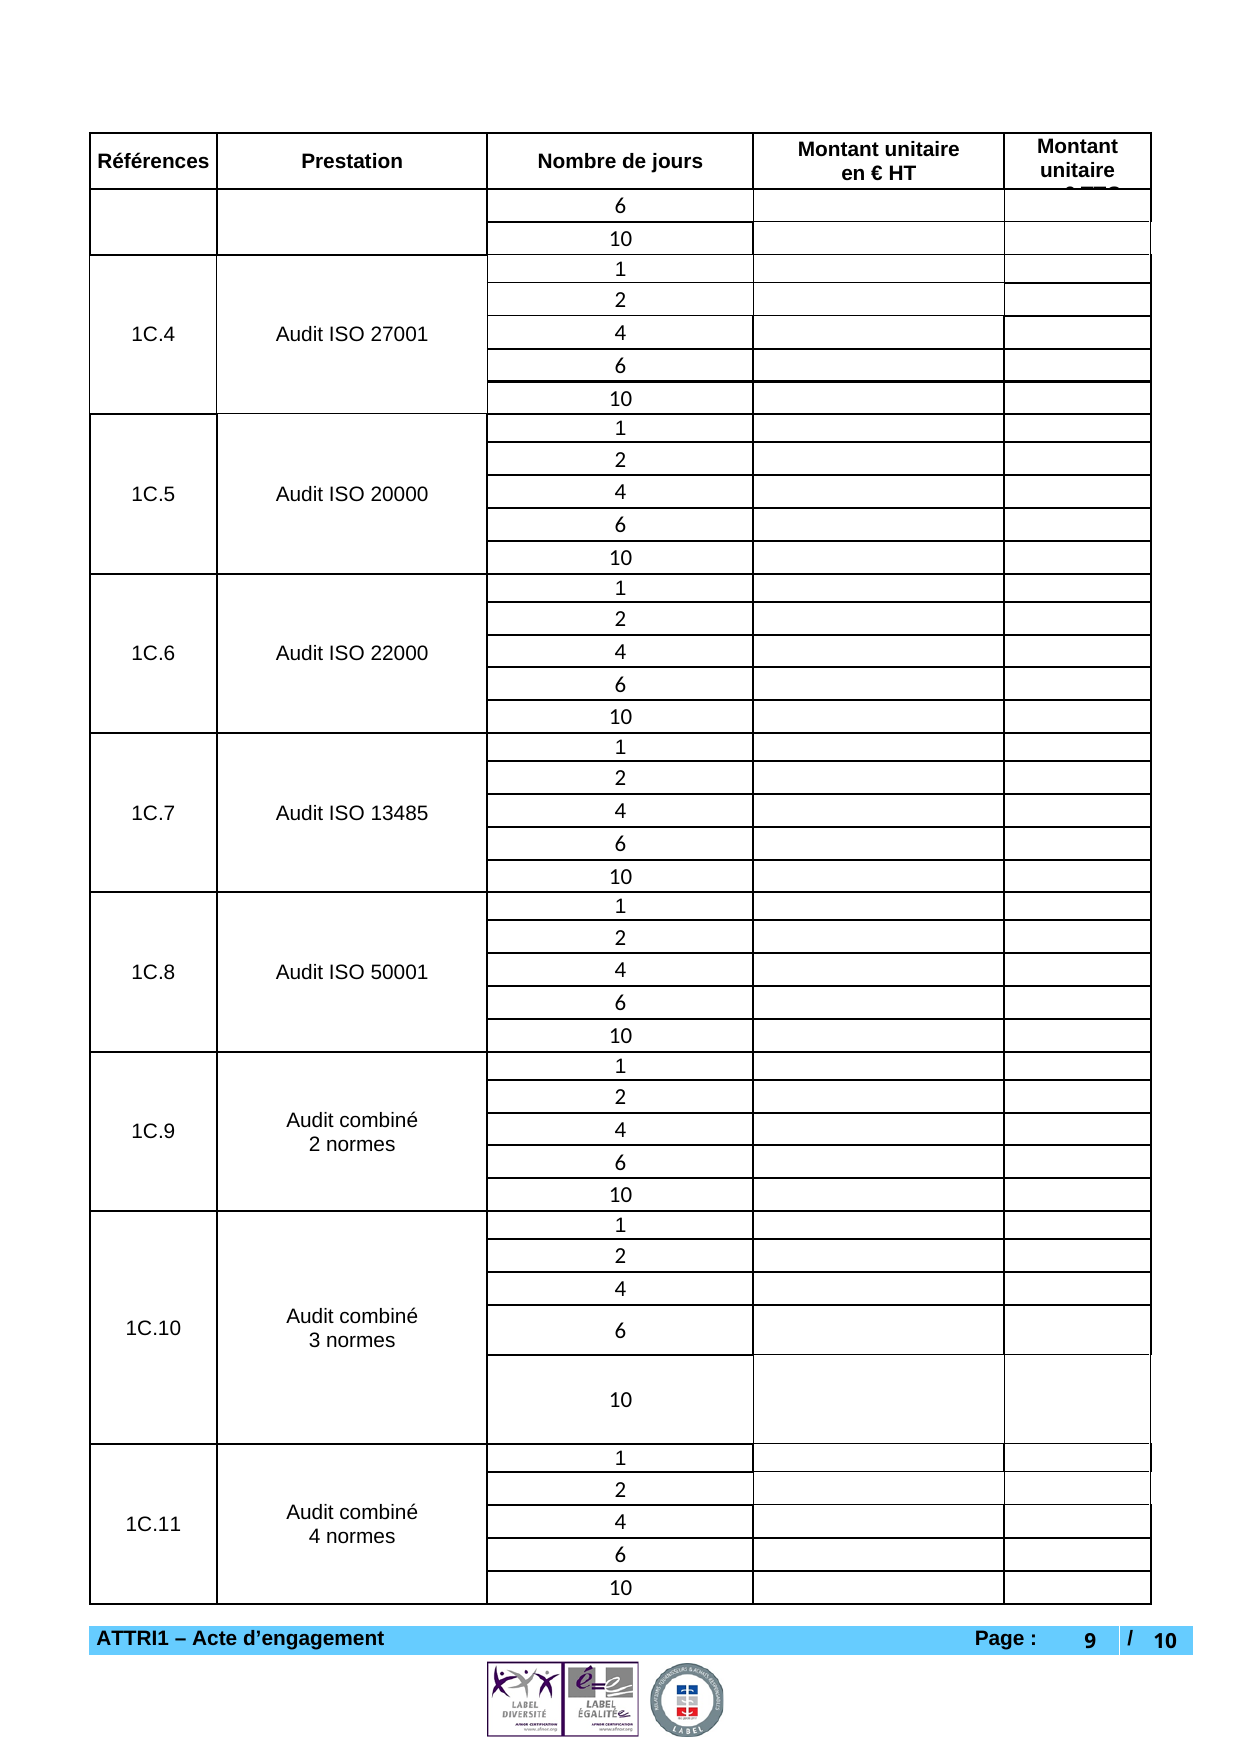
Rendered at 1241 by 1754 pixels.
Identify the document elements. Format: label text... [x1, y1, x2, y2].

table_cell 1C.11 [91, 1445, 216, 1602]
table_cell 1C.5 [91, 415, 216, 572]
table_cell [1005, 350, 1150, 380]
table_cell 10 [488, 861, 752, 891]
table_cell [754, 1114, 1003, 1144]
table_cell Audit combiné 3 normes [218, 1212, 486, 1443]
table_cell 4 [488, 795, 752, 826]
table_cell 1 [488, 415, 752, 441]
table_cell 2 [488, 1081, 752, 1112]
table_cell [1005, 1081, 1150, 1112]
table_cell [754, 1053, 1003, 1079]
table_cell 1 [488, 893, 752, 919]
table_cell [1005, 762, 1150, 793]
table_cell [1005, 603, 1150, 633]
table_cell [754, 476, 1003, 507]
table_cell [754, 1081, 1003, 1112]
table_cell [754, 443, 1003, 474]
table_cell 1 [488, 1212, 752, 1238]
table_cell Audit combiné 2 normes [218, 1053, 486, 1210]
table_cell 2 [488, 1473, 753, 1504]
table_cell [1005, 575, 1150, 601]
table_cell 1 [488, 575, 752, 601]
table_cell [1005, 254, 1150, 282]
picture [650, 1663, 724, 1737]
table_cell [1005, 317, 1150, 347]
table_cell [754, 636, 1003, 666]
table_cell [754, 415, 1003, 441]
table_cell [754, 987, 1003, 1018]
table_cell 2 [488, 762, 752, 793]
table_cell [754, 701, 1003, 732]
table_cell 6 [488, 190, 753, 221]
table_cell [754, 668, 1003, 699]
table_cell [1005, 1443, 1150, 1471]
table_cell [754, 828, 1003, 858]
table_cell [1005, 542, 1150, 572]
table_cell [754, 222, 1004, 254]
table_cell [754, 350, 1003, 380]
table_cell [1005, 509, 1150, 540]
table_header Nombre de jours [488, 134, 752, 188]
table_cell [1005, 1572, 1150, 1602]
table_cell [754, 1472, 1004, 1504]
table_cell 1C.10 [91, 1212, 216, 1443]
table_cell 10 [488, 1020, 752, 1051]
table_cell 1 [488, 1053, 752, 1079]
table_cell [754, 1146, 1003, 1177]
table_cell 2 [488, 283, 753, 315]
table_cell [1005, 636, 1150, 666]
table_cell 2 [488, 443, 752, 474]
table_cell 10 [488, 542, 752, 572]
table_cell [754, 762, 1003, 793]
table_cell [1005, 476, 1150, 507]
table_cell [1005, 1306, 1150, 1354]
table_cell [1005, 284, 1150, 315]
table_cell Audit combiné 4 normes [218, 1445, 486, 1602]
table_cell [1005, 954, 1150, 985]
table_cell [754, 921, 1003, 952]
table_cell [754, 509, 1003, 540]
table_cell 6 [488, 350, 752, 380]
table_cell 6 [488, 987, 752, 1018]
table_cell [1005, 1539, 1150, 1570]
table_cell [1005, 1146, 1150, 1177]
table_cell [754, 1572, 1003, 1602]
table_cell 1C.8 [91, 893, 216, 1051]
table_cell 6 [488, 1306, 752, 1354]
table_cell 1C.7 [91, 734, 216, 891]
table_cell 1C.9 [91, 1053, 216, 1210]
table_cell 6 [488, 828, 752, 858]
table_cell [1005, 1179, 1150, 1210]
table_cell [754, 954, 1003, 985]
table_cell 2 [488, 921, 752, 952]
table_cell [1005, 734, 1150, 760]
table_cell 2 [488, 1240, 752, 1271]
table_cell [754, 1539, 1003, 1570]
table_cell 6 [488, 668, 752, 699]
table_cell [754, 861, 1003, 891]
table_cell 4 [488, 316, 752, 347]
table_cell [754, 1179, 1003, 1210]
table_cell [1005, 1053, 1150, 1079]
table_header Prestation [218, 134, 486, 188]
table_cell Audit ISO 22000 [218, 575, 486, 732]
table_cell 1 [488, 1445, 752, 1471]
table_cell [1005, 443, 1150, 474]
picture [487, 1661, 639, 1737]
table_cell Audit ISO 50001 [218, 893, 486, 1051]
table_cell 10 [488, 1356, 753, 1443]
table_cell [1005, 861, 1150, 891]
table_cell [754, 893, 1003, 919]
table_cell [754, 1444, 1003, 1471]
table_cell [1005, 1240, 1150, 1271]
table_cell 1 [488, 734, 752, 760]
table_cell 4 [488, 1506, 752, 1537]
table_cell Audit ISO 13485 [218, 734, 486, 891]
table_cell [1005, 987, 1150, 1018]
table_cell [754, 1273, 1003, 1304]
table_cell [1005, 383, 1150, 413]
table_cell [1005, 701, 1150, 732]
table_cell [1005, 921, 1150, 952]
table_cell [1005, 1273, 1150, 1304]
table_cell 10 [488, 223, 752, 254]
table_cell [754, 575, 1003, 601]
table_cell [754, 383, 1003, 413]
table_cell [754, 542, 1003, 572]
table_cell [1005, 1114, 1150, 1144]
table_cell [754, 1505, 1003, 1537]
table_header Montant unitaire en € HT [754, 134, 1003, 188]
table_cell [754, 316, 1003, 347]
table_cell 4 [488, 1273, 752, 1304]
table_cell 4 [488, 636, 752, 666]
table_cell [1005, 190, 1150, 221]
table_cell 1 [488, 255, 753, 282]
table_cell 6 [488, 1146, 752, 1177]
table_cell [1005, 668, 1150, 699]
table_cell [1005, 1212, 1150, 1238]
table_cell [1005, 893, 1150, 919]
table_cell 2 [488, 603, 752, 633]
table_cell [754, 190, 1004, 221]
table_cell [1005, 795, 1150, 826]
table_cell [754, 795, 1003, 826]
table_cell 6 [488, 1539, 752, 1570]
table_cell [1005, 1471, 1150, 1504]
table_cell 6 [488, 509, 752, 540]
table_cell [754, 1355, 1004, 1443]
table_cell [1005, 828, 1150, 858]
table_cell 10 [488, 701, 752, 732]
table_cell [754, 1240, 1003, 1271]
table_cell 4 [488, 954, 752, 985]
table_cell [754, 603, 1003, 633]
table_cell [754, 255, 1004, 282]
table_cell 10 [488, 1179, 752, 1210]
table_cell [754, 283, 1004, 315]
table_cell [1005, 221, 1150, 254]
table_cell [1005, 1020, 1150, 1051]
table_cell [754, 1306, 1003, 1354]
table_cell 1C.6 [91, 575, 216, 732]
table_cell Audit ISO 27001 [217, 256, 487, 413]
table_cell 4 [488, 1114, 752, 1144]
table_cell 10 [488, 383, 752, 413]
table_header Références [91, 134, 216, 188]
table_cell [1005, 1354, 1150, 1443]
table_cell 1C.4 [90, 256, 216, 413]
table_header Montant unitaire en € TTC [1005, 134, 1150, 188]
table_cell [754, 1212, 1003, 1238]
table_cell Audit ISO 20000 [218, 414, 486, 572]
table_cell [754, 1020, 1003, 1051]
table_cell [754, 734, 1003, 760]
table_cell [1005, 1504, 1150, 1537]
table_cell [1005, 415, 1150, 441]
table_cell 4 [488, 476, 752, 507]
table_cell 10 [488, 1572, 752, 1602]
